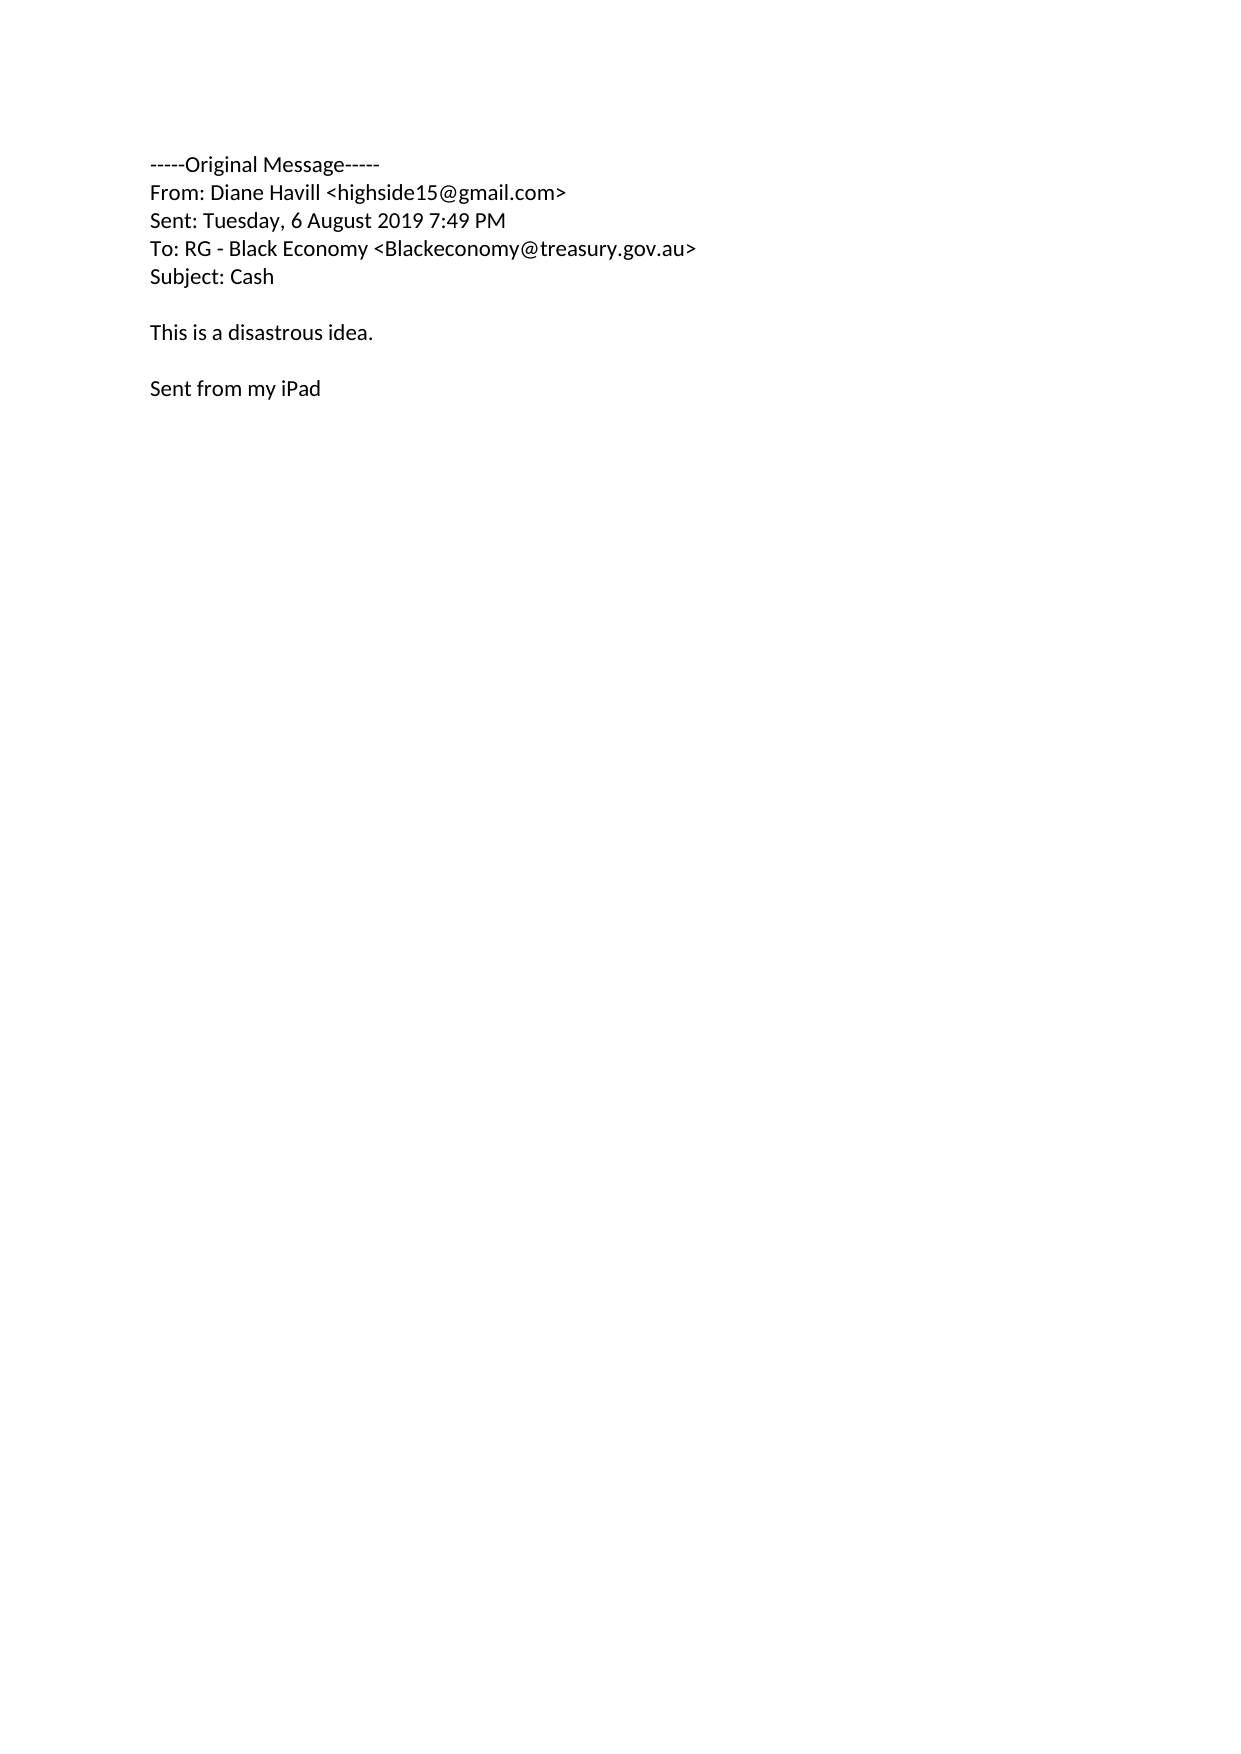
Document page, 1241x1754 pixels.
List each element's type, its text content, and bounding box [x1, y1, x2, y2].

text This is a disastrous idea. [150, 318, 1090, 346]
text Sent from my iPad [150, 374, 1090, 402]
text -----Original Message----- From: Diane Havill <highside15@gmail.com> Sent: Tuesday, 6 August 2019 7:49 PM To: RG - Black Economy <Blackeconomy@treasury.gov.au> Subject: Cash [150, 150, 1090, 290]
